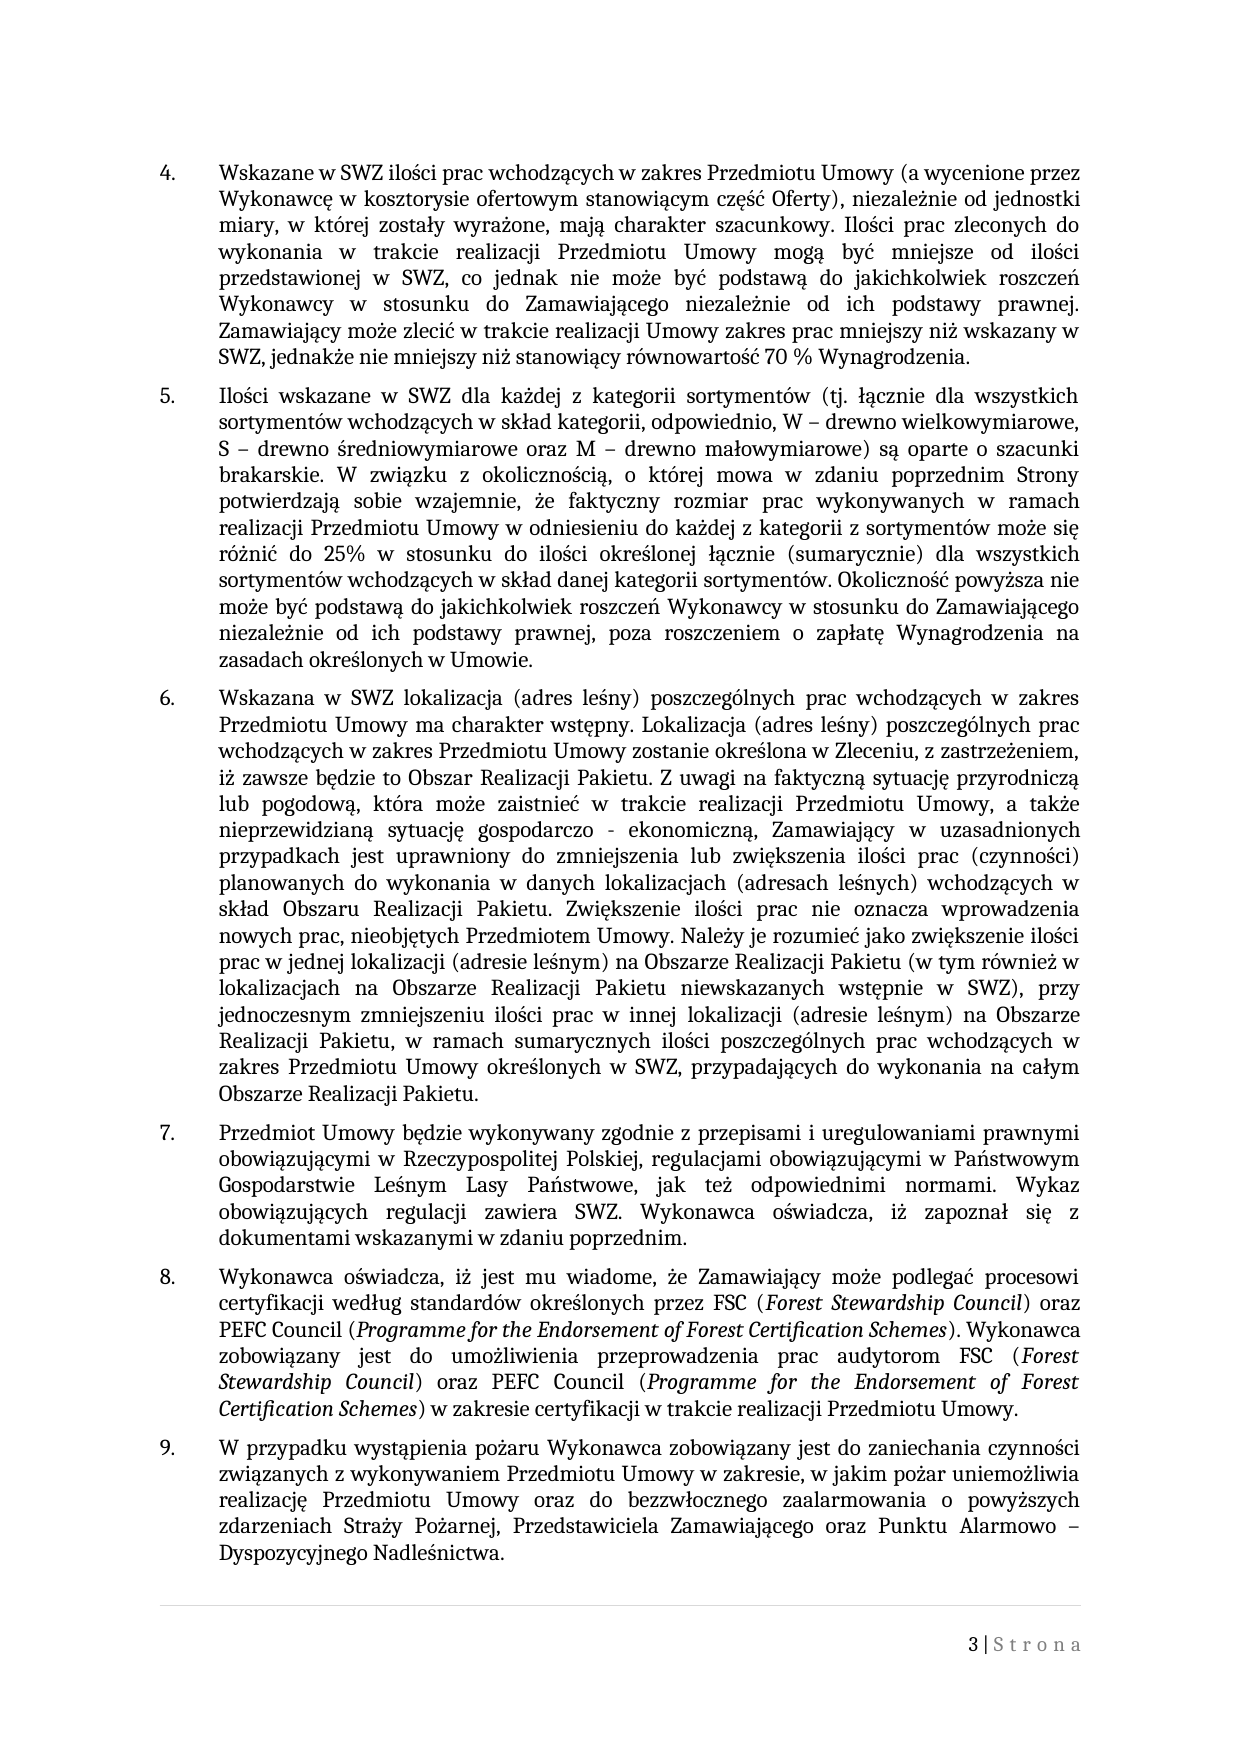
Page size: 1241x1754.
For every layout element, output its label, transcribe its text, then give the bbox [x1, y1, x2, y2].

list W przypadku wystąpienia pożaru Wykonawca zobowiązany jest do zaniechania czynności związanych z wykonywaniem Przedmiotu Umowy w zakresie, w jakim pożar uniemożliwia realizację Przedmiotu Umowy oraz do bezzwłocznego zaalarmowania o powyższych zdarzeniach Straży Pożarnej, Przedstawiciela Zamawiającego oraz Punktu Alarmowo – Dyspozycyjnego Nadleśnictwa. [159, 1434, 1081, 1566]
list Wskazane w SWZ ilości prac wchodzących w zakres Przedmiotu Umowy (a wycenione przez Wykonawcę w kosztorysie ofertowym stanowiącym część Oferty), niezależnie od jednostki miary, w której zostały wyrażone, mają charakter szacunkowy. Ilości prac zleconych do wykonania w trakcie realizacji Przedmiotu Umowy mogą być mniejsze od ilości przedstawionej w SWZ, co jednak nie może być podstawą do jakichkolwiek roszczeń Wykonawcy w stosunku do Zamawiającego niezależnie od ich podstawy prawnej. Zamawiający może zlecić w trakcie realizacji Umowy zakres prac mniejszy niż wskazany w SWZ, jednakże nie mniejszy niż stanowiący równowartość 70 % Wynagrodzenia. [159, 159, 1081, 370]
list Wykonawca oświadcza, iż jest mu wiadome, że Zamawiający może podlegać procesowi certyfikacji według standardów określonych przez FSC (Forest Stewardship Council) oraz PEFC Council (Programme for the Endorsement of Forest Certification Schemes). Wykonawca zobowiązany jest do umożliwienia przeprowadzenia prac audytorom FSC (Forest Stewardship Council) oraz PEFC Council (Programme for the Endorsement of Forest Certification Schemes) w zakresie certyfikacji w trakcie realizacji Przedmiotu Umowy. [159, 1264, 1081, 1422]
list Przedmiot Umowy będzie wykonywany zgodnie z przepisami i uregulowaniami prawnymi obowiązującymi w Rzeczypospolitej Polskiej, regulacjami obowiązującymi w Państwowym Gospodarstwie Leśnym Lasy Państwowe, jak też odpowiednimi normami. Wykaz obowiązujących regulacji zawiera SWZ. Wykonawca oświadcza, iż zapoznał się z dokumentami wskazanymi w zdaniu poprzednim. [159, 1119, 1081, 1251]
list Ilości wskazane w SWZ dla każdej z kategorii sortymentów (tj. łącznie dla wszystkich sortymentów wchodzących w skład kategorii, odpowiednio, W – drewno wielkowymiarowe, S – drewno średniowymiarowe oraz M – drewno małowymiarowe) są oparte o szacunki brakarskie. W związku z okolicznością, o której mowa w zdaniu poprzednim Strony potwierdzają sobie wzajemnie, że faktyczny rozmiar prac wykonywanych w ramach realizacji Przedmiotu Umowy w odniesieniu do każdej z kategorii z sortymentów może się różnić do 25% w stosunku do ilości określonej łącznie (sumarycznie) dla wszystkich sortymentów wchodzących w skład danej kategorii sortymentów. Okoliczność powyższa nie może być podstawą do jakichkolwiek roszczeń Wykonawcy w stosunku do Zamawiającego niezależnie od ich podstawy prawnej, poza roszczeniem o zapłatę Wynagrodzenia na zasadach określonych w Umowie. [159, 383, 1081, 673]
list Wskazana w SWZ lokalizacja (adres leśny) poszczególnych prac wchodzących w zakres Przedmiotu Umowy ma charakter wstępny. Lokalizacja (adres leśny) poszczególnych prac wchodzących w zakres Przedmiotu Umowy zostanie określona w Zleceniu, z zastrzeżeniem, iż zawsze będzie to Obszar Realizacji Pakietu. Z uwagi na faktyczną sytuację przyrodniczą lub pogodową, która może zaistnieć w trakcie realizacji Przedmiotu Umowy, a także nieprzewidzianą sytuację gospodarczo - ekonomiczną, Zamawiający w uzasadnionych przypadkach jest uprawniony do zmniejszenia lub zwiększenia ilości prac (czynności) planowanych do wykonania w danych lokalizacjach (adresach leśnych) wchodzących w skład Obszaru Realizacji Pakietu. Zwiększenie ilości prac nie oznacza wprowadzenia nowych prac, nieobjętych Przedmiotem Umowy. Należy je rozumieć jako zwiększenie ilości prac w jednej lokalizacji (adresie leśnym) na Obszarze Realizacji Pakietu (w tym również w lokalizacjach na Obszarze Realizacji Pakietu niewskazanych wstępnie w SWZ), przy jednoczesnym zmniejszeniu ilości prac w innej lokalizacji (adresie leśnym) na Obszarze Realizacji Pakietu, w ramach sumarycznych ilości poszczególnych prac wchodzących w zakres Przedmiotu Umowy określonych w SWZ, przypadających do wykonania na całym Obszarze Realizacji Pakietu. [159, 685, 1081, 1107]
